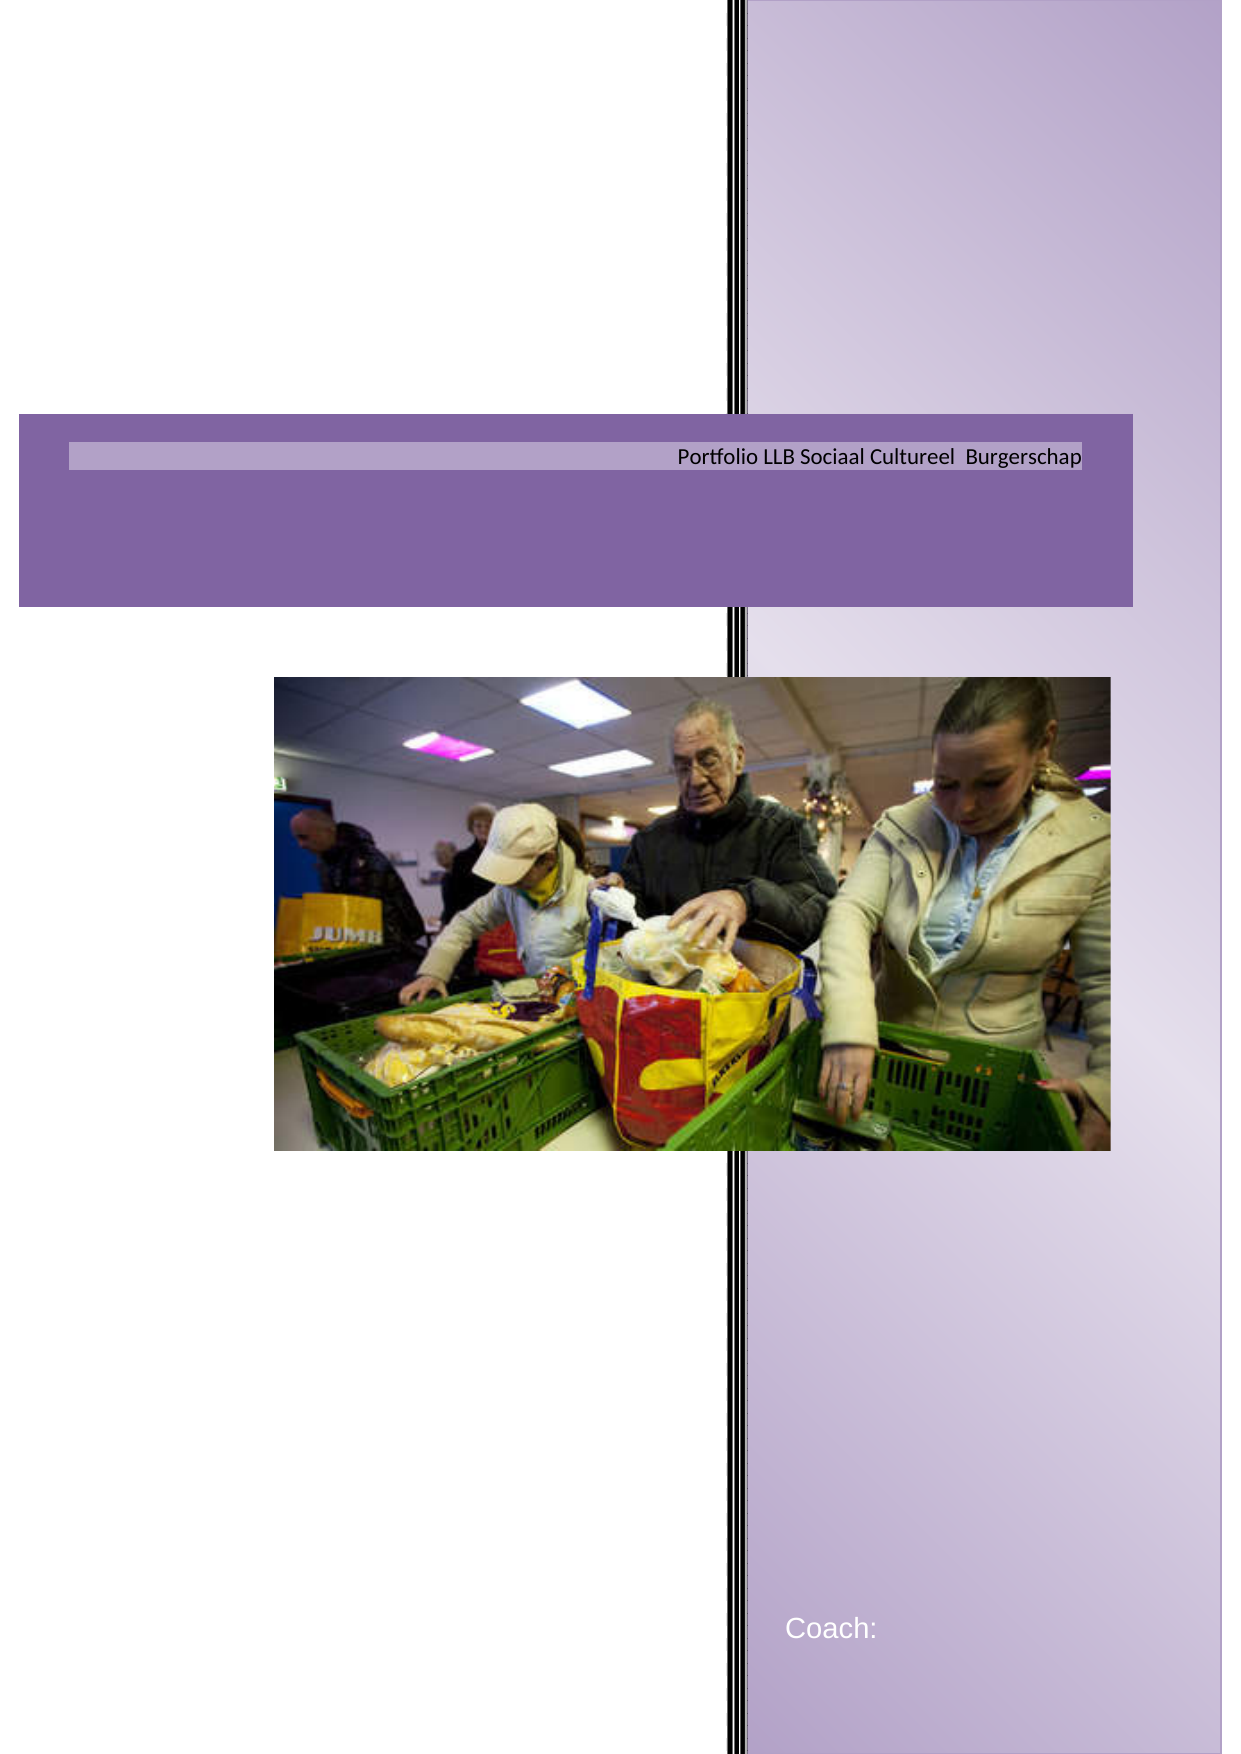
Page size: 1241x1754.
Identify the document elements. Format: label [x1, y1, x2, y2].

picture [274, 607, 1111, 1754]
picture [726, 0, 748, 414]
